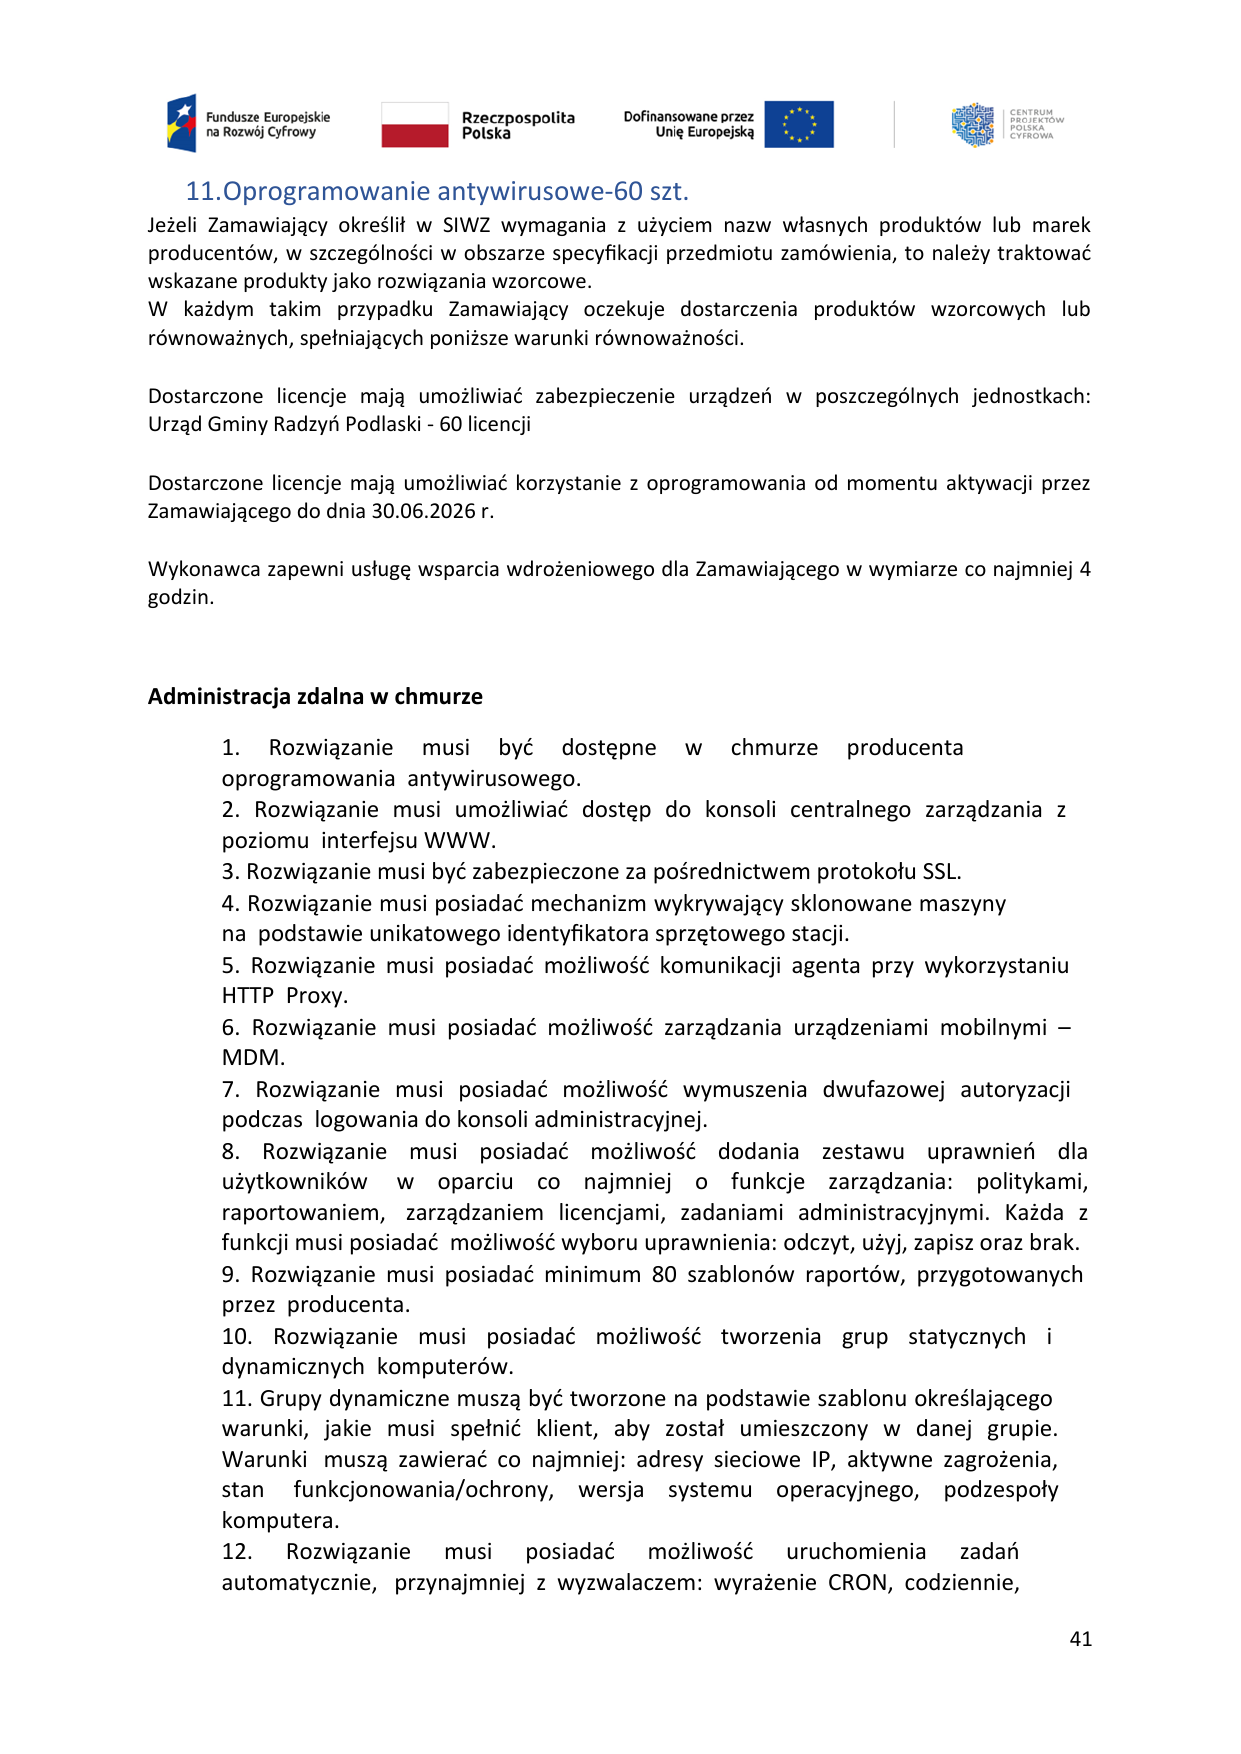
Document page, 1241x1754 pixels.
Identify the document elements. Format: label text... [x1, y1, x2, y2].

text Wykonawca zapewni usługę wsparcia wdrożeniowego dla Zamawiającego w wymiarze co najmniej 4 godzin. [148, 554, 1093, 610]
text Dostarczone licencje mają umożliwiać korzystanie z oprogramowania od momentu aktywacji przez Zamawiającego do dnia 30.06.2026 r. [148, 468, 1093, 524]
text 9. Rozwiązanie musi posiadać minimum 80 szablonów raportów, przygotowanych przez producenta. [221, 1258, 1085, 1319]
text 2. Rozwiązanie musi umożliwiać dostęp do konsoli centralnego zarządzania z poziomu interfejsu WWW. [221, 793, 1068, 854]
text 6. Rozwiązanie musi posiadać możliwość zarządzania urządzeniami mobilnymi – MDM. [221, 1011, 1072, 1072]
text Jeżeli Zamawiający określił w SIWZ wymagania z użyciem nazw własnych produktów lub marek producentów, w szczególności w obszarze specyfikacji przedmiotu zamówienia, to należy traktować wskazane produkty jako rozwiązania wzorcowe. [148, 211, 1093, 294]
picture [147, 73, 1093, 172]
text 3. Rozwiązanie musi być zabezpieczone za pośrednictwem protokołu SSL. [221, 855, 1007, 886]
text 10. Rozwiązanie musi posiadać możliwość tworzenia grup statycznych i dynamicznych komputerów. [221, 1320, 1053, 1381]
text 11. Grupy dynamiczne muszą być tworzone na podstawie szablonu określającego warunki, jakie musi spełnić klient, aby został umieszczony w danej grupie. Warunki muszą zawierać co najmniej: adresy sieciowe IP, aktywne zagrożenia, stan funkcjonowania/ochrony, wersja systemu operacyjnego, podzespoły komputera. [221, 1382, 1060, 1534]
text 5. Rozwiązanie musi posiadać możliwość komunikacji agenta przy wykorzystaniu HTTP Proxy. [221, 949, 1071, 1010]
text 1. Rozwiązanie musi być dostępne w chmurze producenta oprogramowania antywirusowego. [221, 731, 965, 792]
text 8. Rozwiązanie musi posiadać możliwość dodania zestawu uprawnień dla użytkowników w oparciu co najmniej o funkcje zarządzania: politykami, raportowaniem, zarządzaniem licencjami, zadaniami administracyjnymi. Każda z funkcji musi posiadać możliwość wyboru uprawnienia: odczyt, użyj, zapisz oraz brak. [221, 1135, 1089, 1257]
text Dostarczone licencje mają umożliwiać zabezpieczenie urządzeń w poszczególnych jednostkach: Urząd Gminy Radzyń Podlaski - 60 licencji [148, 381, 1093, 437]
text 7. Rozwiązanie musi posiadać możliwość wymuszenia dwufazowej autoryzacji podczas logowania do konsoli administracyjnej. [221, 1073, 1072, 1134]
text 4. Rozwiązanie musi posiadać mechanizm wykrywający sklonowane maszyny na podstawie unikatowego identyfikatora sprzętowego stacji. [221, 887, 1007, 948]
text Administracja zdalna w chmurze [148, 680, 1093, 711]
subtitle Oprogramowanie antywirusowe-60 szt. [185, 172, 1093, 208]
text W każdym takim przypadku Zamawiający oczekuje dostarczenia produktów wzorcowych lub równoważnych, spełniających poniższe warunki równoważności. [148, 294, 1093, 351]
